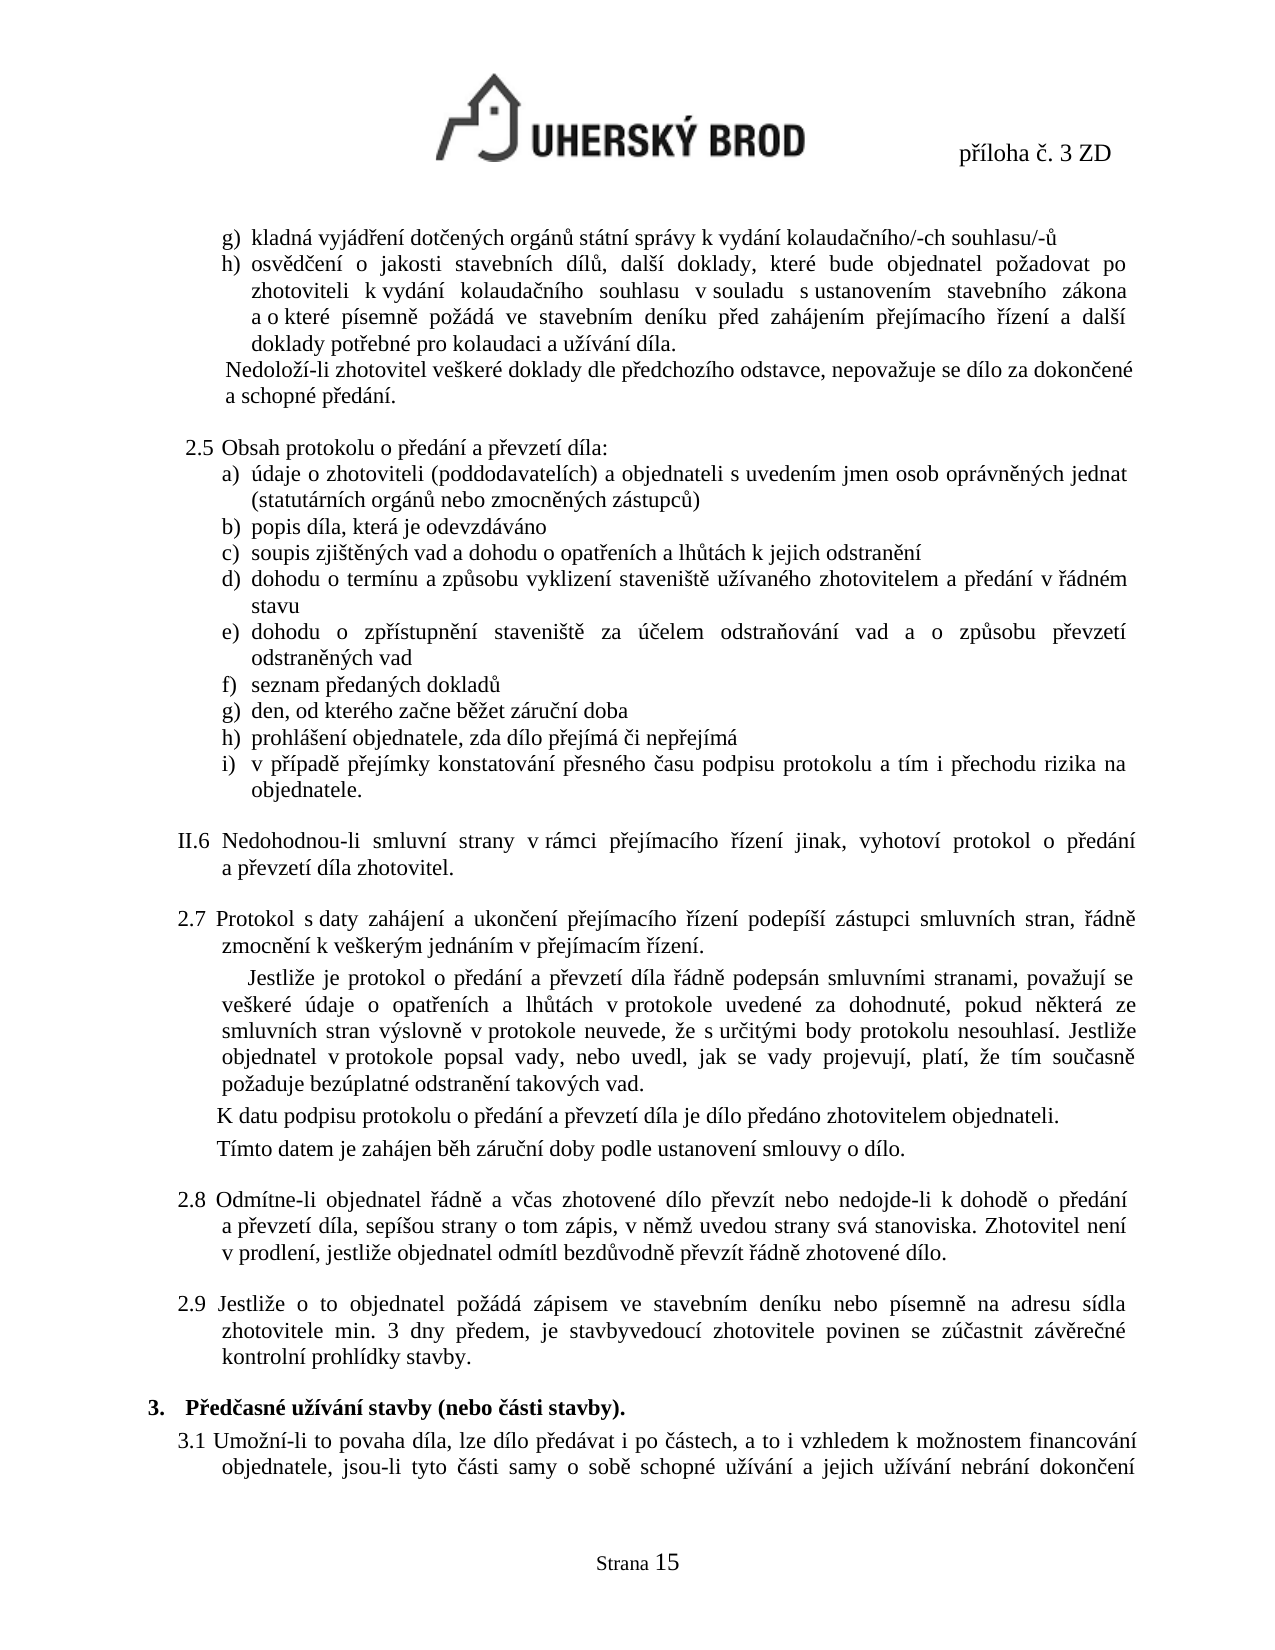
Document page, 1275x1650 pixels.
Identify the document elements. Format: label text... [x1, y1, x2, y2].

text Jestliže je protokol o předání a převzetí díla řádně podepsán smluvními stranami, považují se veškeré údaje o opatřeních a lhůtách v protokole uvedené za dohodnuté, pokud některá ze smluvních stran výslovně v protokole neuvede, že s určitými body protokolu nesouhlasí. Jestliže objednatel v protokole popsal vady, nebo uvedl, jak se vady projevují, platí, že tím současně požaduje bezúplatné odstranění takových vad. [148, 964, 1137, 1096]
list seznam předaných dokladů [222, 671, 1127, 697]
list dohodu o termínu a způsobu vyklizení staveniště užívaného zhotovitelem a předání v řádném stavu [222, 565, 1127, 618]
list popis díla, která je odevzdáváno [222, 513, 1127, 539]
text 2.7 Protokol s daty zahájení a ukončení přejímacího řízení podepíší zástupci smluvních stran, řádně zmocnění k veškerým jednáním v přejímacím řízení. [177, 905, 1137, 958]
list osvědčení o jakosti stavebních dílů, další doklady, které bude objednatel požadovat po zhotoviteli k vydání kolaudačního souhlasu v souladu s ustanovením stavebního zákona a o které písemně požádá ve stavebním deníku před zahájením přejímacího řízení a další doklady potřebné pro kolaudaci a užívání díla. [221, 251, 1127, 356]
text a schopné předání. [148, 382, 1137, 409]
text 2.9 Jestliže o to objednatel požádá zápisem ve stavebním deníku nebo písemně na adresu sídla zhotovitele min. 3 dny předem, je stavbyvedoucí zhotovitele povinen se zúčastnit závěrečné kontrolní prohlídky stavby. [177, 1290, 1127, 1369]
list v případě přejímky konstatování přesného času podpisu protokolu a tím i přechodu rizika na objednatele. [222, 750, 1127, 803]
list prohlášení objednatele, zda dílo přejímá či nepřejímá [222, 723, 1127, 750]
list kladná vyjádření dotčených orgánů státní správy k vydání kolaudačního/-ch souhlasu/-ů [222, 224, 1127, 251]
list dohodu o zpřístupnění staveniště za účelem odstraňování vad a o způsobu převzetí odstraněných vad [222, 618, 1127, 671]
text 2.8 Odmítne-li objednatel řádně a včas zhotovené dílo převzít nebo nedojde-li k dohodě o předání a převzetí díla, sepíšou strany o tom zápis, v němž uvedou strany svá stanoviska. Zhotovitel není v prodlení, jestliže objednatel odmítl bezdůvodně převzít řádně zhotovené dílo. [177, 1186, 1127, 1265]
list údaje o zhotoviteli (poddodavatelích) a objednateli s uvedením jmen osob oprávněných jednat (statutárních orgánů nebo zmocněných zástupců) [222, 460, 1127, 513]
list Předčasné užívání stavby (nebo části stavby). [148, 1394, 1137, 1421]
text Tímto datem je zahájen běh záruční doby podle ustanovení smlouvy o dílo. [148, 1135, 1137, 1161]
list Nedohodnou-li smluvní strany v rámci přejímacího řízení jinak, vyhotoví protokol o předání a převzetí díla zhotovitel. [177, 828, 1137, 880]
text K datu podpisu protokolu o předání a převzetí díla je dílo předáno zhotovitelem objednateli. [148, 1102, 1137, 1129]
text Nedoloží-li zhotovitel veškeré doklady dle předchozího odstavce, nepovažuje se dílo za dokončené [148, 356, 1137, 382]
list den, od kterého začne běžet záruční doba [222, 697, 1127, 723]
picture [435, 73, 805, 162]
list soupis zjištěných vad a dohodu o opatřeních a lhůtách k jejich odstranění [222, 539, 1127, 565]
text 2.5 Obsah protokolu o předání a převzetí díla: [177, 434, 1137, 460]
